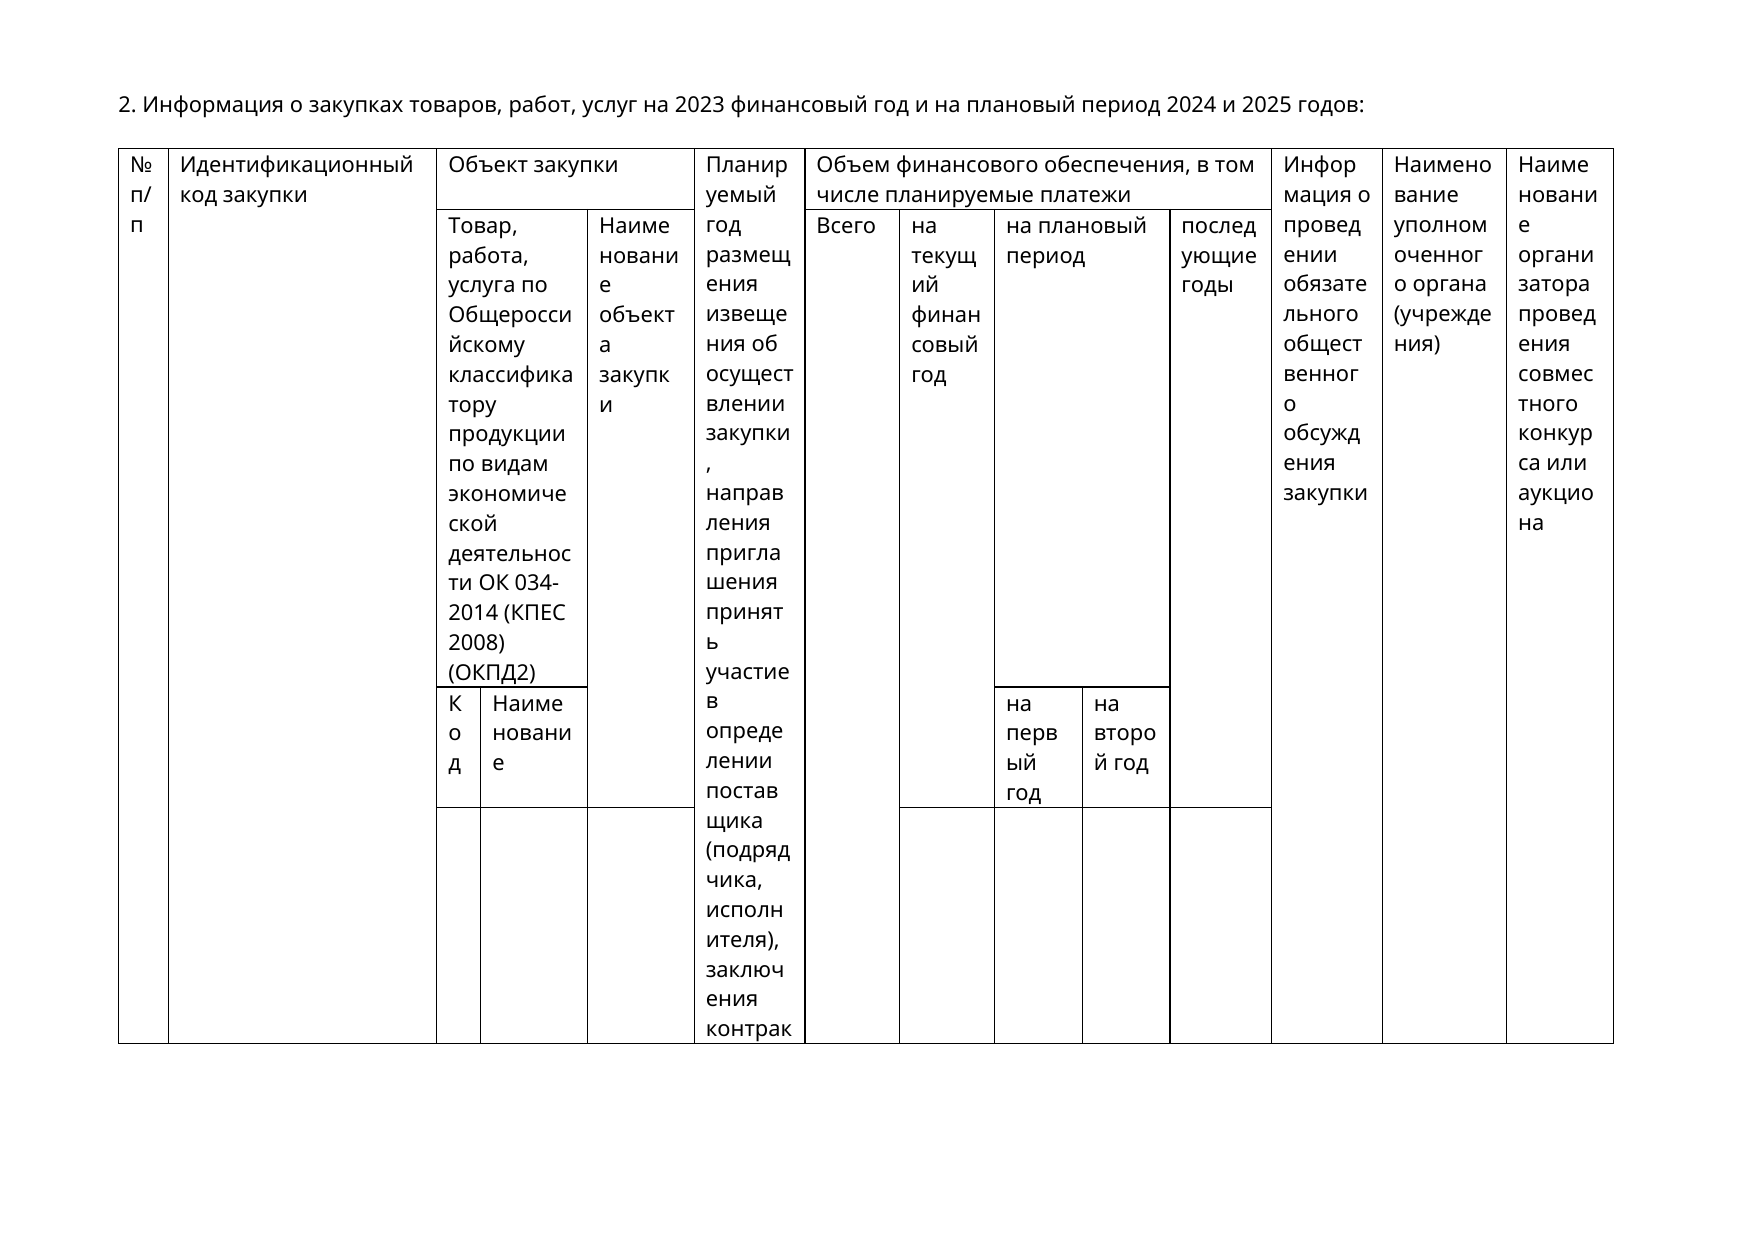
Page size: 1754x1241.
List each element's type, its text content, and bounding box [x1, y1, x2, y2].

table_cell на плановый период [995, 210, 1169, 686]
table_cell Наименование объекта закупки [588, 210, 694, 807]
table_cell на первый год [995, 688, 1082, 807]
table_header Идентификационный код закупки [169, 149, 436, 1043]
table_cell последующие годы [1171, 210, 1271, 807]
table_cell Товар, работа, услуга по Общероссийскому классификатору продукции по видам экономической деятельности ОК 034-2014 (КПЕС 2008) (ОКПД2) [437, 210, 587, 686]
table_cell [1083, 808, 1169, 1043]
table_header Объект закупки [437, 149, 694, 209]
table_header Информация о проведении обязательного общественного обсуждения закупки [1272, 149, 1382, 1043]
table_cell [588, 808, 694, 1043]
table_cell Наименование [481, 688, 587, 807]
table_header № п/п [119, 149, 168, 1043]
table_header Планируемый год размещения извещения об осуществлении закупки, направления приглашения принять участие в определении поставщика (подрядчика, исполнителя), заключения контракта с единственным поставщиком (подрядчиком, исполнителем) [695, 149, 804, 1043]
table_cell [900, 808, 994, 1043]
table_cell [995, 808, 1082, 1043]
table_cell [437, 808, 480, 1043]
table_header Наименование организатора проведения совместного конкурса или аукциона [1507, 149, 1613, 1043]
table_cell Код [437, 688, 480, 807]
table_cell [1171, 808, 1271, 1043]
table_cell Всего [806, 210, 899, 1043]
table_cell на второй год [1083, 688, 1169, 807]
table_header Объем финансового обеспечения, в том числе планируемые платежи [806, 149, 1271, 209]
table_header Наименование уполномоченного органа (учреждения) [1383, 149, 1506, 1043]
table_cell на текущий финансовый год [900, 210, 994, 807]
table_cell [481, 808, 587, 1043]
table_header 2. Информация о закупках товаров, работ, услуг на 2023 финансовый год и на плановый период 2024 и 2025 годов: [118, 89, 1636, 118]
